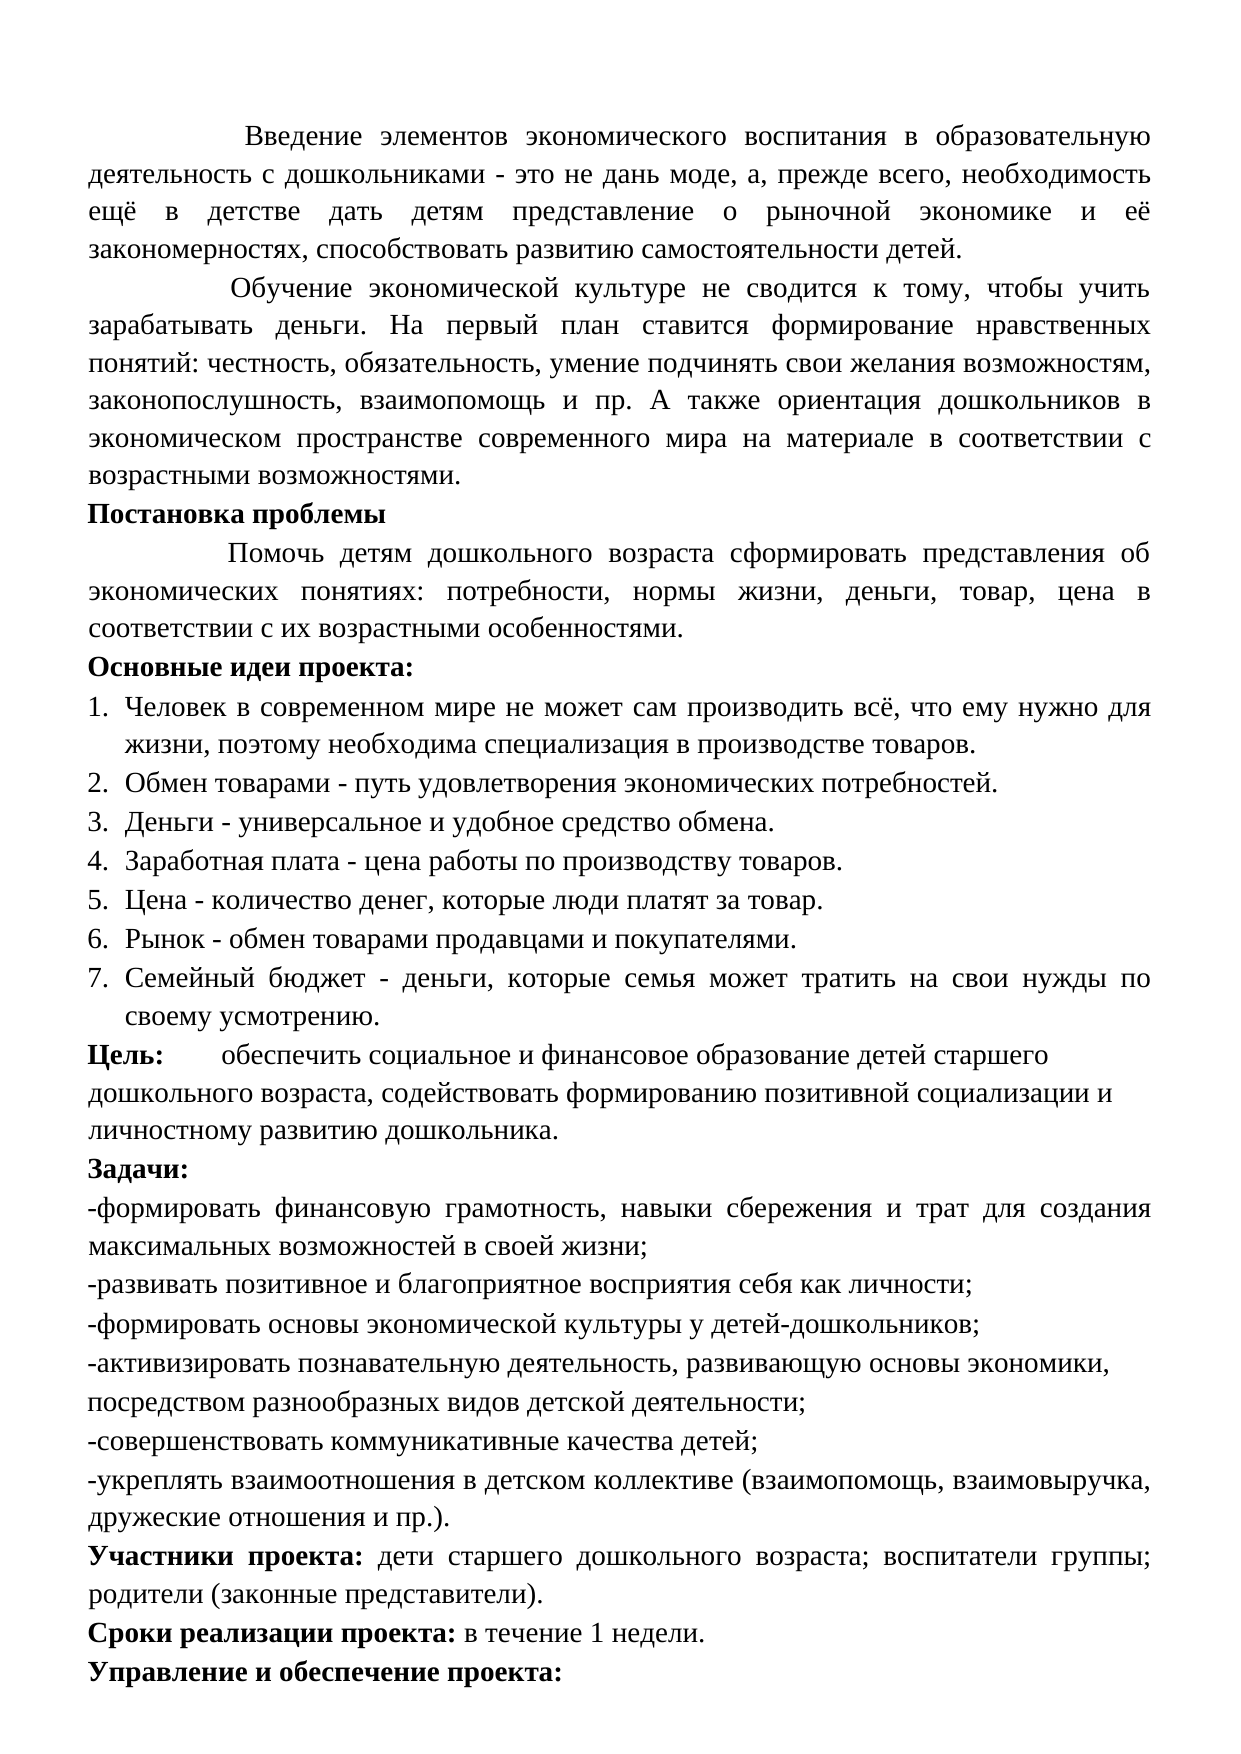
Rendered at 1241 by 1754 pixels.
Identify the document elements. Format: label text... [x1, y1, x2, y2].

list Цена - количество денег, которые люди платят за товар. [87, 882, 1152, 916]
text -совершенствовать коммуникативные качества детей; [87, 1423, 1152, 1456]
text -укреплять взаимоотношения в детском коллективе (взаимопомощь, взаимовыручка, дружеские отношения и пр.). [87, 1462, 1152, 1533]
list Человек в современном мире не может сам производить всё, что ему нужно для жизни, поэтому необходима специализация в производстве товаров. [87, 689, 1152, 760]
text посредством разнообразных видов детской деятельности; [87, 1384, 1152, 1417]
text -активизировать познавательную деятельность, развивающую основы экономики, [87, 1345, 1152, 1378]
text Сроки реализации проекта: в течение 1 недели. [87, 1615, 1155, 1649]
text Помочь детям дошкольного возраста сформировать представления об экономических понятиях: потребности, нормы жизни, деньги, товар, цена в соответствии с их возрастными особенностями. [87, 536, 1152, 644]
list Семейный бюджет - деньги, которые семья может тратить на свои нужды по своему усмотрению. [87, 961, 1152, 1032]
text Обучение экономической культуре не сводится к тому, чтобы учить зарабатывать деньги. На первый план ставится формирование нравственных понятий: честность, обязательность, умение подчинять свои желания возможностям, законопослушность, взаимопомощь и пр. А также ориентация дошкольников в экономическом пространстве современного мира на материале в соответствии с возрастными возможностями. [87, 270, 1152, 491]
list Рынок - обмен товарами продавцами и покупателями. [87, 922, 1152, 955]
text Основные идеи проекта: [87, 649, 1155, 683]
text -развивать позитивное и благоприятное восприятия себя как личности; [87, 1267, 1152, 1300]
text Участники проекта: дети старшего дошкольного возраста; воспитатели группы; родители (законные представители). [87, 1538, 1152, 1609]
text -формировать основы экономической культуры у детей-дошкольников; [87, 1306, 1152, 1339]
text Задачи: [87, 1151, 1155, 1184]
text Управление и обеспечение проекта: [87, 1654, 1155, 1688]
list Заработная плата - цена работы по производству товаров. [87, 843, 1152, 877]
text Цель: обеспечить социальное и финансовое образование детей старшего дошкольного возраста, содействовать формированию позитивной социализации и личностному развитию дошкольника. [87, 1037, 1152, 1146]
text Введение элементов экономического воспитания в образовательную деятельность с дошкольниками - это не дань моде, а, прежде всего, необходимость ещё в детстве дать детям представление о рыночной экономике и её закономерностях, способствовать развитию самостоятельности детей. [87, 118, 1152, 264]
text -формировать финансовую грамотность, навыки сбережения и трат для создания максимальных возможностей в своей жизни; [87, 1190, 1152, 1261]
list Обмен товарами - путь удовлетворения экономических потребностей. [87, 765, 1152, 799]
list Деньги - универсальное и удобное средство обмена. [87, 804, 1152, 838]
text Постановка проблемы [87, 496, 1155, 530]
